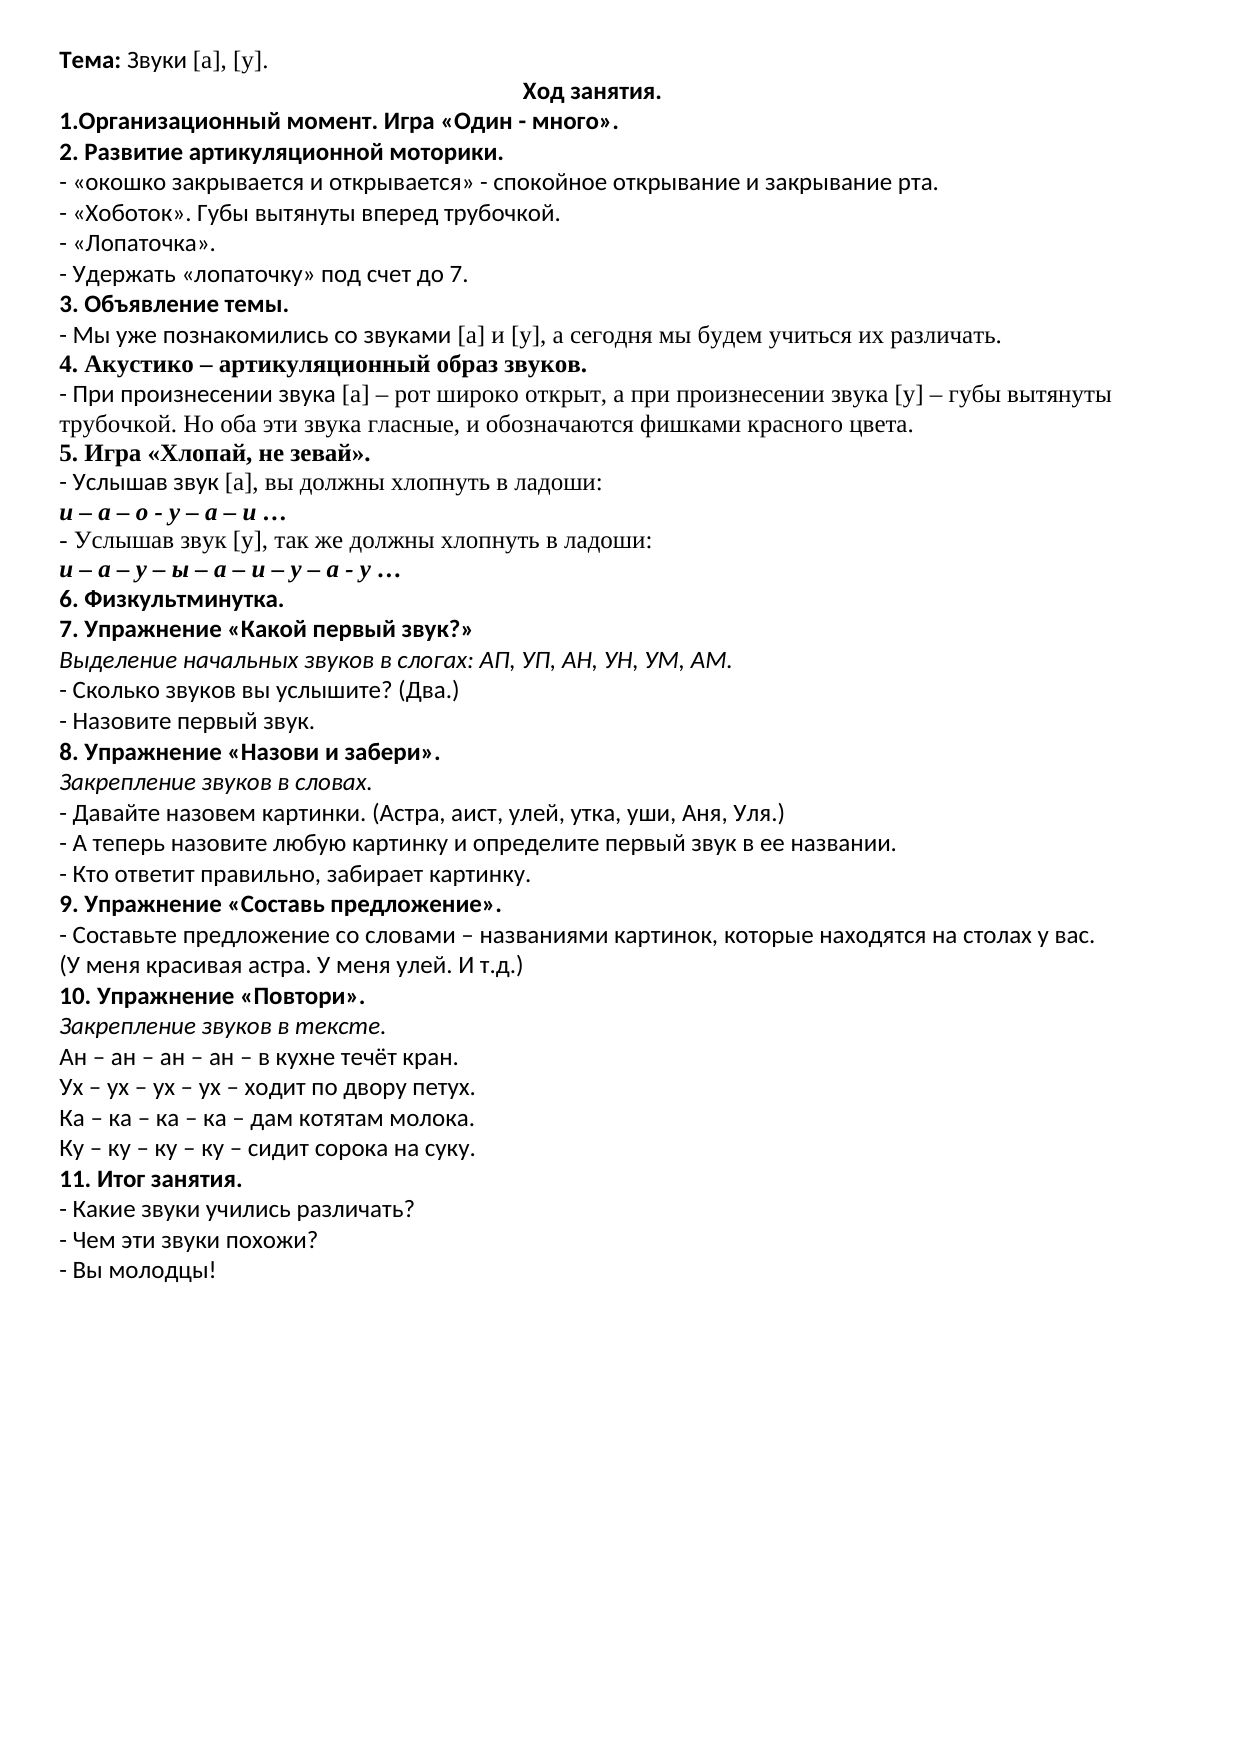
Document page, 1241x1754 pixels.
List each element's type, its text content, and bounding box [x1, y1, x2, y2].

text Ку – ку – ку – ку – сидит сорока на суку. [59, 1132, 1181, 1163]
text - Назовите первый звук. [59, 705, 1181, 736]
text 4. Акустико – артикуляционный образ звуков. [59, 349, 1181, 378]
text 9. Упражнение «Составь предложение». [59, 888, 1181, 919]
text Закрепление звуков в словах. [59, 766, 1181, 797]
text - Сколько звуков вы услышите? (Два.) [59, 675, 1181, 705]
text 6. Физкультминутка. [59, 583, 1181, 614]
text - «окошко закрывается и открывается» - спокойное открывание и закрывание рта. [59, 166, 1181, 197]
text (У меня красивая астра. У меня улей. И т.д.) [59, 949, 1181, 980]
text 8. Упражнение «Назови и забери». [59, 736, 1181, 766]
text - «Лопаточка». [59, 227, 1181, 258]
text Выделение начальных звуков в слогах: АП, УП, АН, УН, УМ, АМ. [59, 644, 1181, 675]
text - Вы молодцы! [59, 1254, 1181, 1285]
text 3. Объявление темы. [59, 288, 1181, 319]
text 7. Упражнение «Какой первый звук?» [59, 614, 1181, 644]
text - Давайте назовем картинки. (Астра, аист, улей, утка, уши, Аня, Уля.) [59, 797, 1181, 827]
text 2. Развитие артикуляционной моторики. [59, 136, 1181, 166]
text - Услышав звук [у], так же должны хлопнуть в ладоши: [59, 526, 1181, 554]
text - Составьте предложение со словами – названиями картинок, которые находятся на столах у вас. [59, 919, 1181, 949]
text - Какие звуки учились различать? [59, 1193, 1181, 1224]
text 1.Организационный момент. Игра «Один - много». [59, 105, 1181, 136]
text и – а – о - у – а – и … [59, 497, 1181, 526]
text - «Хоботок». Губы вытянуты вперед трубочкой. [59, 197, 1181, 227]
text Ход занятия. [59, 75, 1181, 105]
text 5. Игра «Хлопай, не зевай». [59, 438, 1181, 466]
text - Кто ответит правильно, забирает картинку. [59, 858, 1181, 888]
text - Услышав звук [а], вы должны хлопнуть в ладоши: [59, 466, 1181, 497]
text - Удержать «лопаточку» под счет до 7. [59, 258, 1181, 288]
text - А теперь назовите любую картинку и определите первый звук в ее названии. [59, 827, 1181, 858]
text - Мы уже познакомились со звуками [а] и [у], а сегодня мы будем учиться их различать. [59, 319, 1181, 349]
text Тема: Звуки [а], [у]. [59, 44, 1181, 75]
text - Чем эти звуки похожи? [59, 1224, 1181, 1254]
text и – а – у – ы – а – и – у – а - у … [59, 554, 1181, 583]
text Закрепление звуков в тексте. [59, 1010, 1181, 1041]
text - При произнесении звука [а] – рот широко открыт, а при произнесении звука [у] – губы вытянуты трубочкой. Но оба эти звука гласные, и обозначаются фишками красного цвета. [59, 378, 1181, 438]
text Ка – ка – ка – ка – дам котятам молока. [59, 1102, 1181, 1132]
text 10. Упражнение «Повтори». [59, 980, 1181, 1010]
text 11. Итог занятия. [59, 1163, 1181, 1193]
text Ух – ух – ух – ух – ходит по двору петух. [59, 1071, 1181, 1102]
text Ан – ан – ан – ан – в кухне течёт кран. [59, 1041, 1181, 1071]
